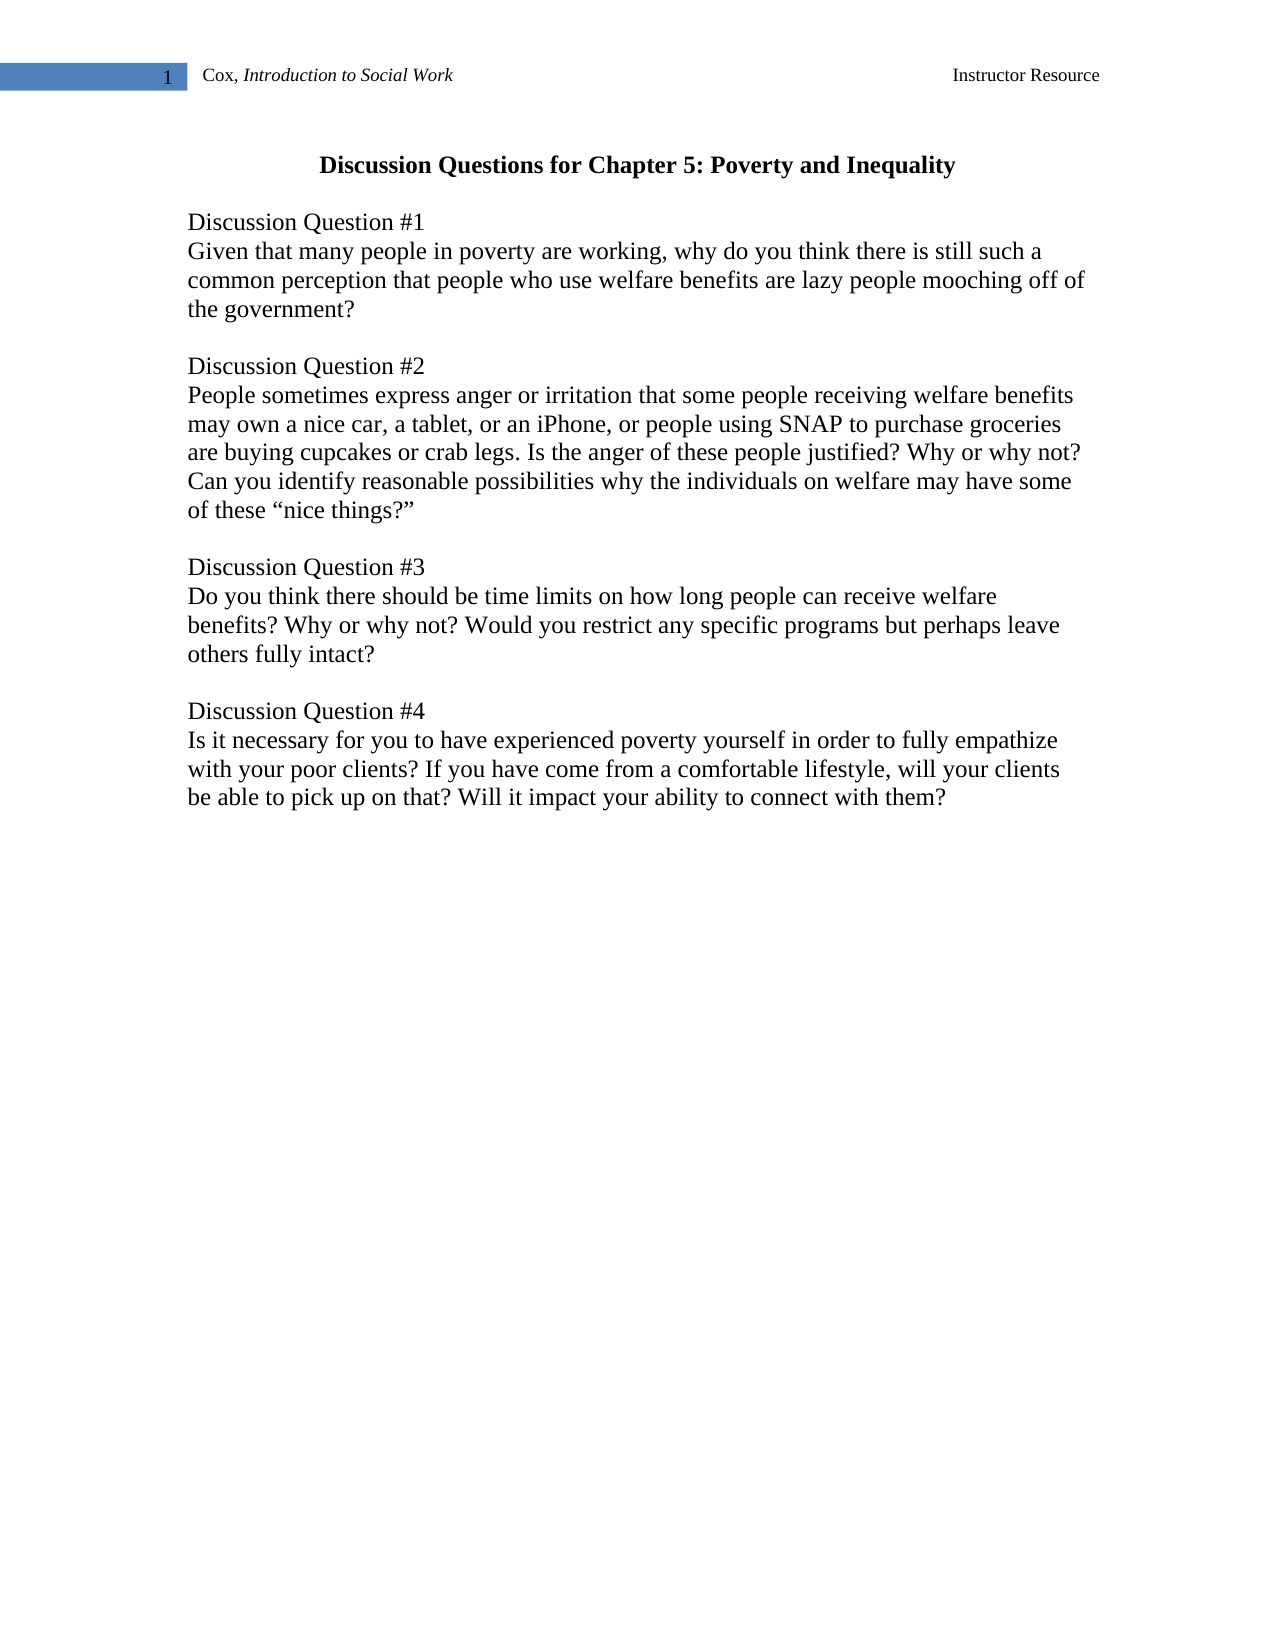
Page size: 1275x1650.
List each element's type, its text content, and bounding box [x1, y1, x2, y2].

text Discussion Question #1 [187, 207, 1087, 236]
text Discussion Question #3 [187, 552, 1087, 581]
text Do you think there should be time limits on how long people can receive welfare benefits? Why or why not? Would you restrict any specific programs but perhaps leave others fully intact? [187, 581, 1087, 667]
text People sometimes express anger or irritation that some people receiving welfare benefits may own a nice car, a tablet, or an iPhone, or people using SNAP to purchase groceries are buying cupcakes or crab legs. Is the anger of these people justified? Why or why not? Can you identify reasonable possibilities why the individuals on welfare may have some of these “nice things?” [187, 380, 1087, 524]
text Given that many people in poverty are working, why do you think there is still such a common perception that people who use welfare benefits are lazy people mooching off of the government? [187, 236, 1087, 322]
text Discussion Questions for Chapter 5: Poverty and Inequality [187, 150, 1087, 179]
text Discussion Question #2 [187, 351, 1087, 380]
text Is it necessary for you to have experienced poverty yourself in order to fully empathize with your poor clients? If you have come from a comfortable lifestyle, will your clients be able to pick up on that? Will it impact your ability to connect with them? [187, 725, 1087, 811]
text Discussion Question #4 [187, 696, 1087, 725]
